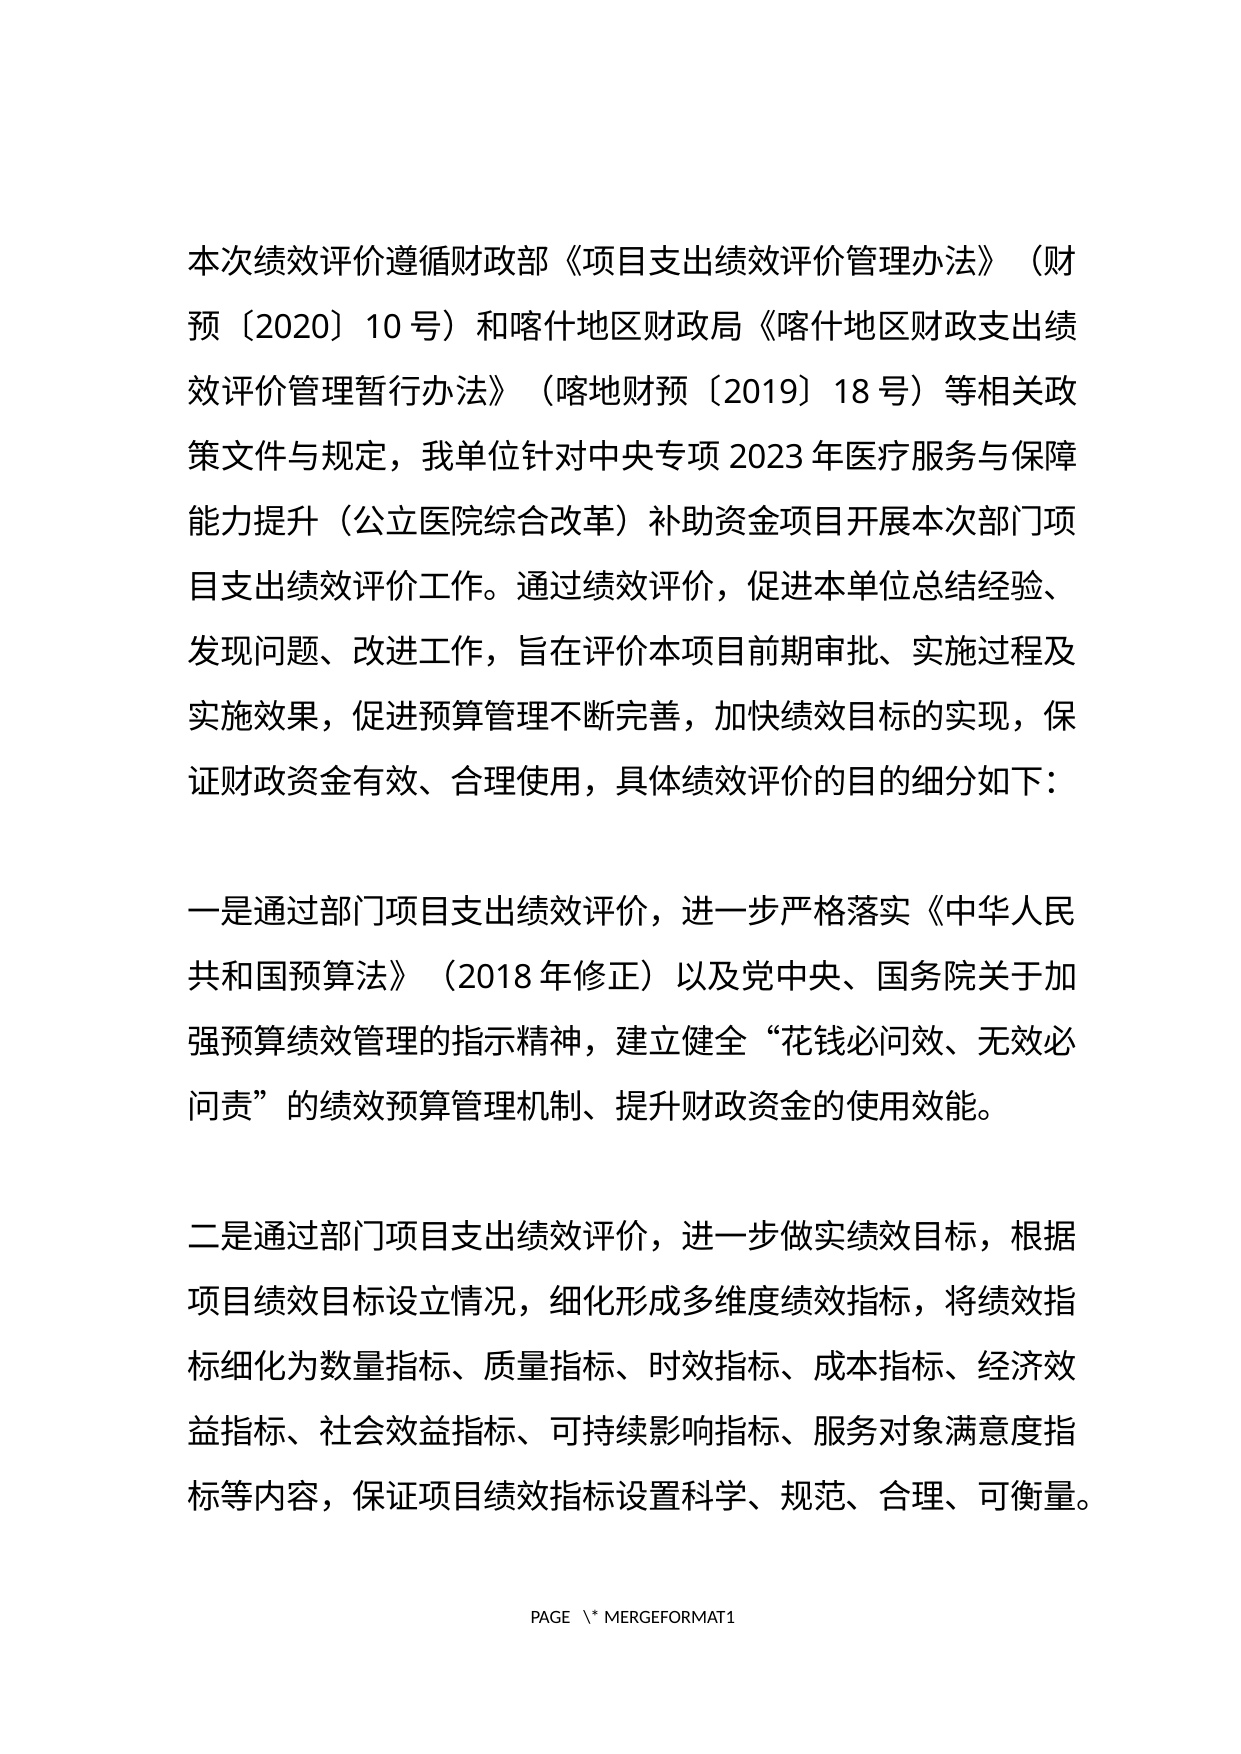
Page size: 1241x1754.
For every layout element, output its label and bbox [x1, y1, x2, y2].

text [187, 162, 1078, 1527]
